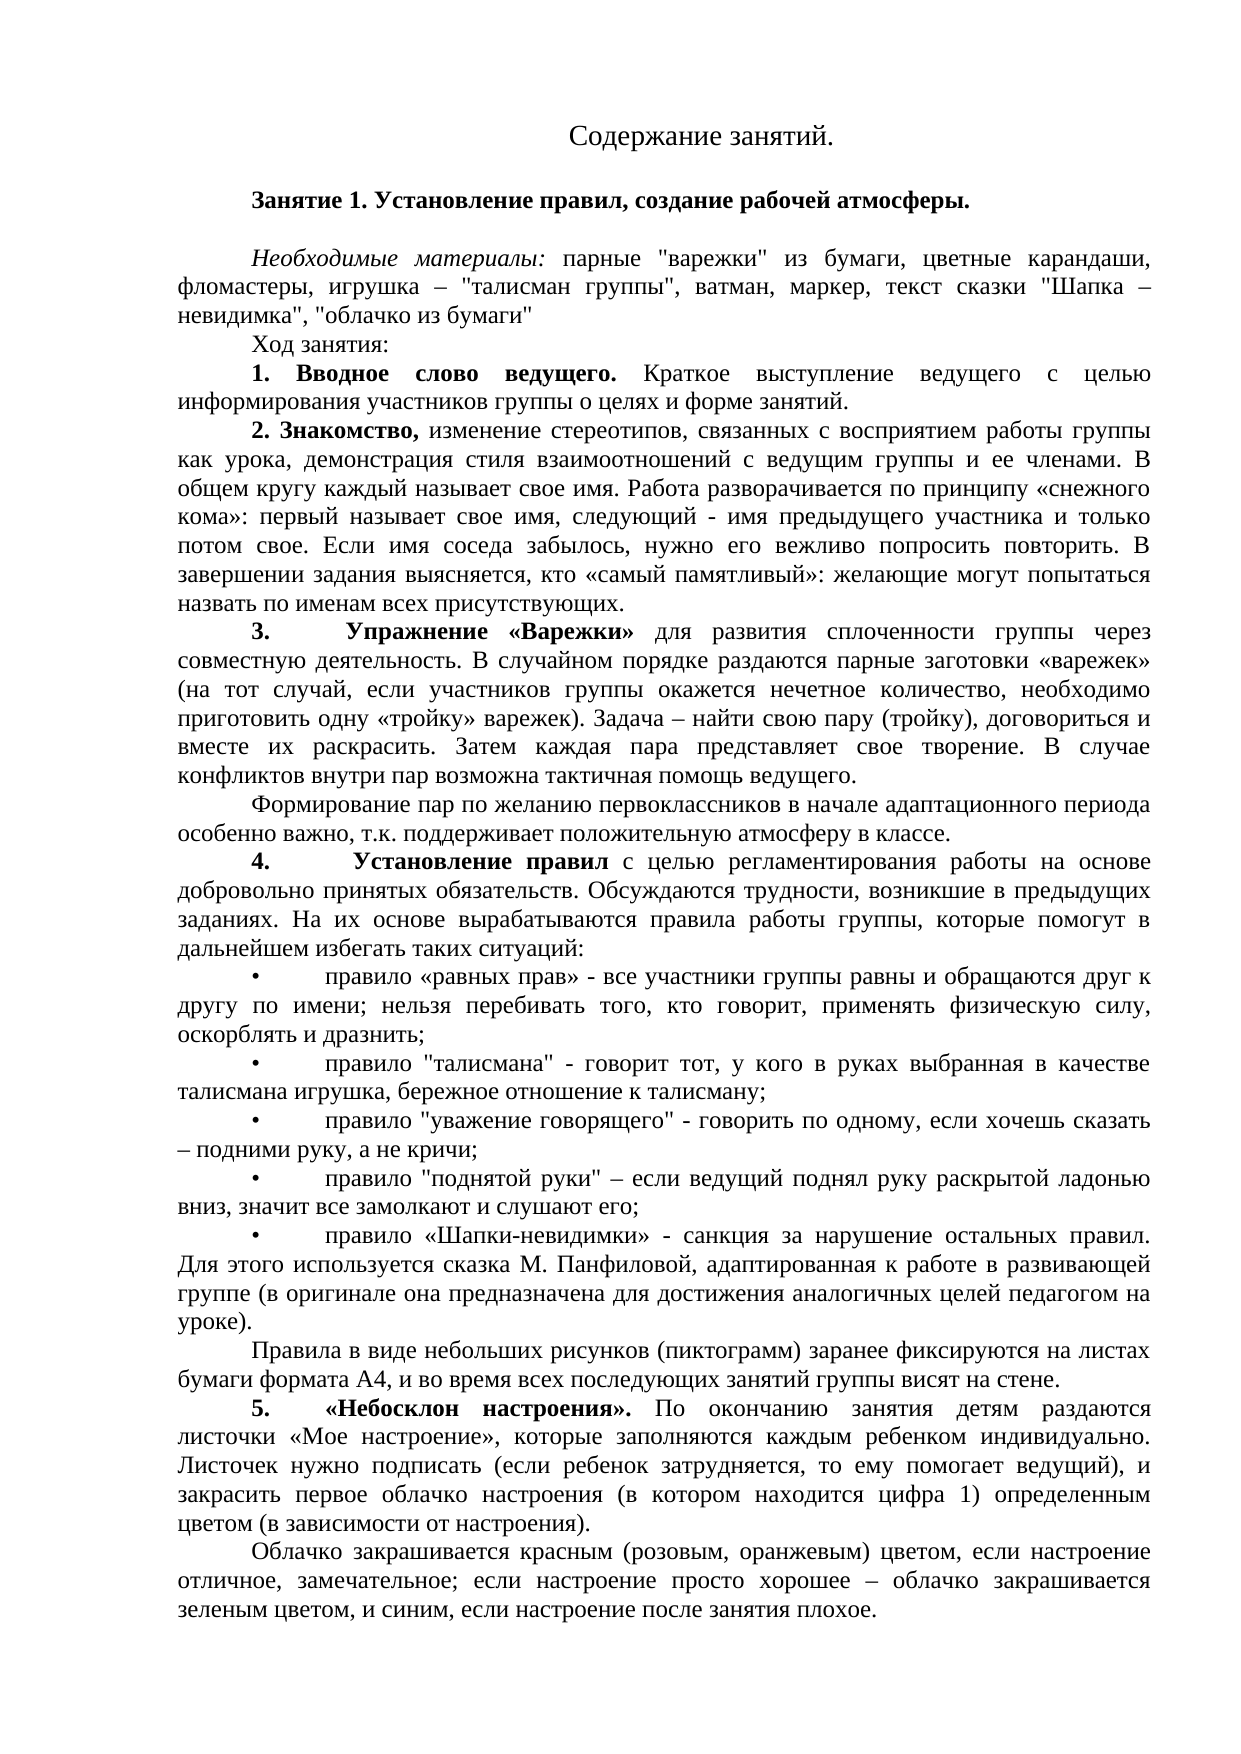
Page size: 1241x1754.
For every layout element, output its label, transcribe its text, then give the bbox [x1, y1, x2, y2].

text Содержание занятий. [177, 118, 1152, 152]
text • правило "талисмана" - говорит тот, у кого в руках выбранная в качестве талисмана игрушка, бережное отношение к талисману; [177, 1048, 1152, 1105]
text Занятие 1. Установление правил, создание рабочей атмосферы. [177, 185, 1152, 214]
text 3. Упражнение «Варежки» для развития сплоченности группы через совместную деятельность. В случайном порядке раздаются парные заготовки «варежек» (на тот случай, если участников группы окажется нечетное количество, необходимо приготовить одну «тройку» варежек). Задача – найти свою пару (тройку), договориться и вместе их раскрасить. Затем каждая пара представляет свое творение. В случае конфликтов внутри пар возможна тактичная помощь ведущего. [177, 616, 1152, 789]
text Ход занятия: [177, 329, 1152, 358]
text Правила в виде небольших рисунков (пиктограмм) заранее фиксируются на листах бумаги формата А4, и во время всех последующих занятий группы висят на стене. [177, 1335, 1152, 1393]
text 4. Установление правил с целью регламентирования работы на основе добровольно принятых обязательств. Обсуждаются трудности, возникшие в предыдущих заданиях. На их основе вырабатываются правила работы группы, которые помогут в дальнейшем избегать таких ситуаций: [177, 846, 1152, 961]
text 2. Знакомство, изменение стереотипов, связанных с восприятием работы группы как урока, демонстрация стиля взаимоотношений с ведущим группы и ее членами. В общем кругу каждый называет свое имя. Работа разворачивается по принципу «снежного кома»: первый называет свое имя, следующий - имя предыдущего участника и только потом свое. Если имя соседа забылось, нужно его вежливо попросить повторить. В завершении задания выясняется, кто «самый памятливый»: желающие могут попытаться назвать по именам всех присутствующих. [177, 415, 1152, 616]
text 5. «Небосклон настроения». По окончанию занятия детям раздаются листочки «Мое настроение», которые заполняются каждым ребенком индивидуально. Листочек нужно подписать (если ребенок затрудняется, то ему помогает ведущий), и закрасить первое облачко настроения (в котором находится цифра 1) определенным цветом (в зависимости от настроения). [177, 1393, 1152, 1536]
text Необходимые материалы: парные "варежки" из бумаги, цветные карандаши, фломастеры, игрушка – "талисман группы", ватман, маркер, текст сказки "Шапка – невидимка", "облачко из бумаги" [177, 243, 1152, 329]
text • правило «Шапки-невидимки» - санкция за нарушение остальных правил. Для этого используется сказка М. Панфиловой, адаптированная к работе в развивающей группе (в оригинале она предназначена для достижения аналогичных целей педагогом на уроке). [177, 1220, 1152, 1335]
text • правило "уважение говорящего" - говорить по одному, если хочешь сказать – подними руку, а не кричи; [177, 1105, 1152, 1163]
text 1. Вводное слово ведущего. Краткое выступление ведущего с целью информирования участников группы о целях и форме занятий. [177, 358, 1152, 415]
text Облачко закрашивается красным (розовым, оранжевым) цветом, если настроение отличное, замечательное; если настроение просто хорошее – облачко закрашивается зеленым цветом, и синим, если настроение после занятия плохое. [177, 1536, 1152, 1623]
text • правило «равных прав» - все участники группы равны и обращаются друг к другу по имени; нельзя перебивать того, кто говорит, применять физическую силу, оскорблять и дразнить; [177, 961, 1152, 1048]
text • правило "поднятой руки" – если ведущий поднял руку раскрытой ладонью вниз, значит все замолкают и слушают его; [177, 1163, 1152, 1220]
text Формирование пар по желанию первоклассников в начале адаптационного периода особенно важно, т.к. поддерживает положительную атмосферу в классе. [177, 789, 1152, 846]
